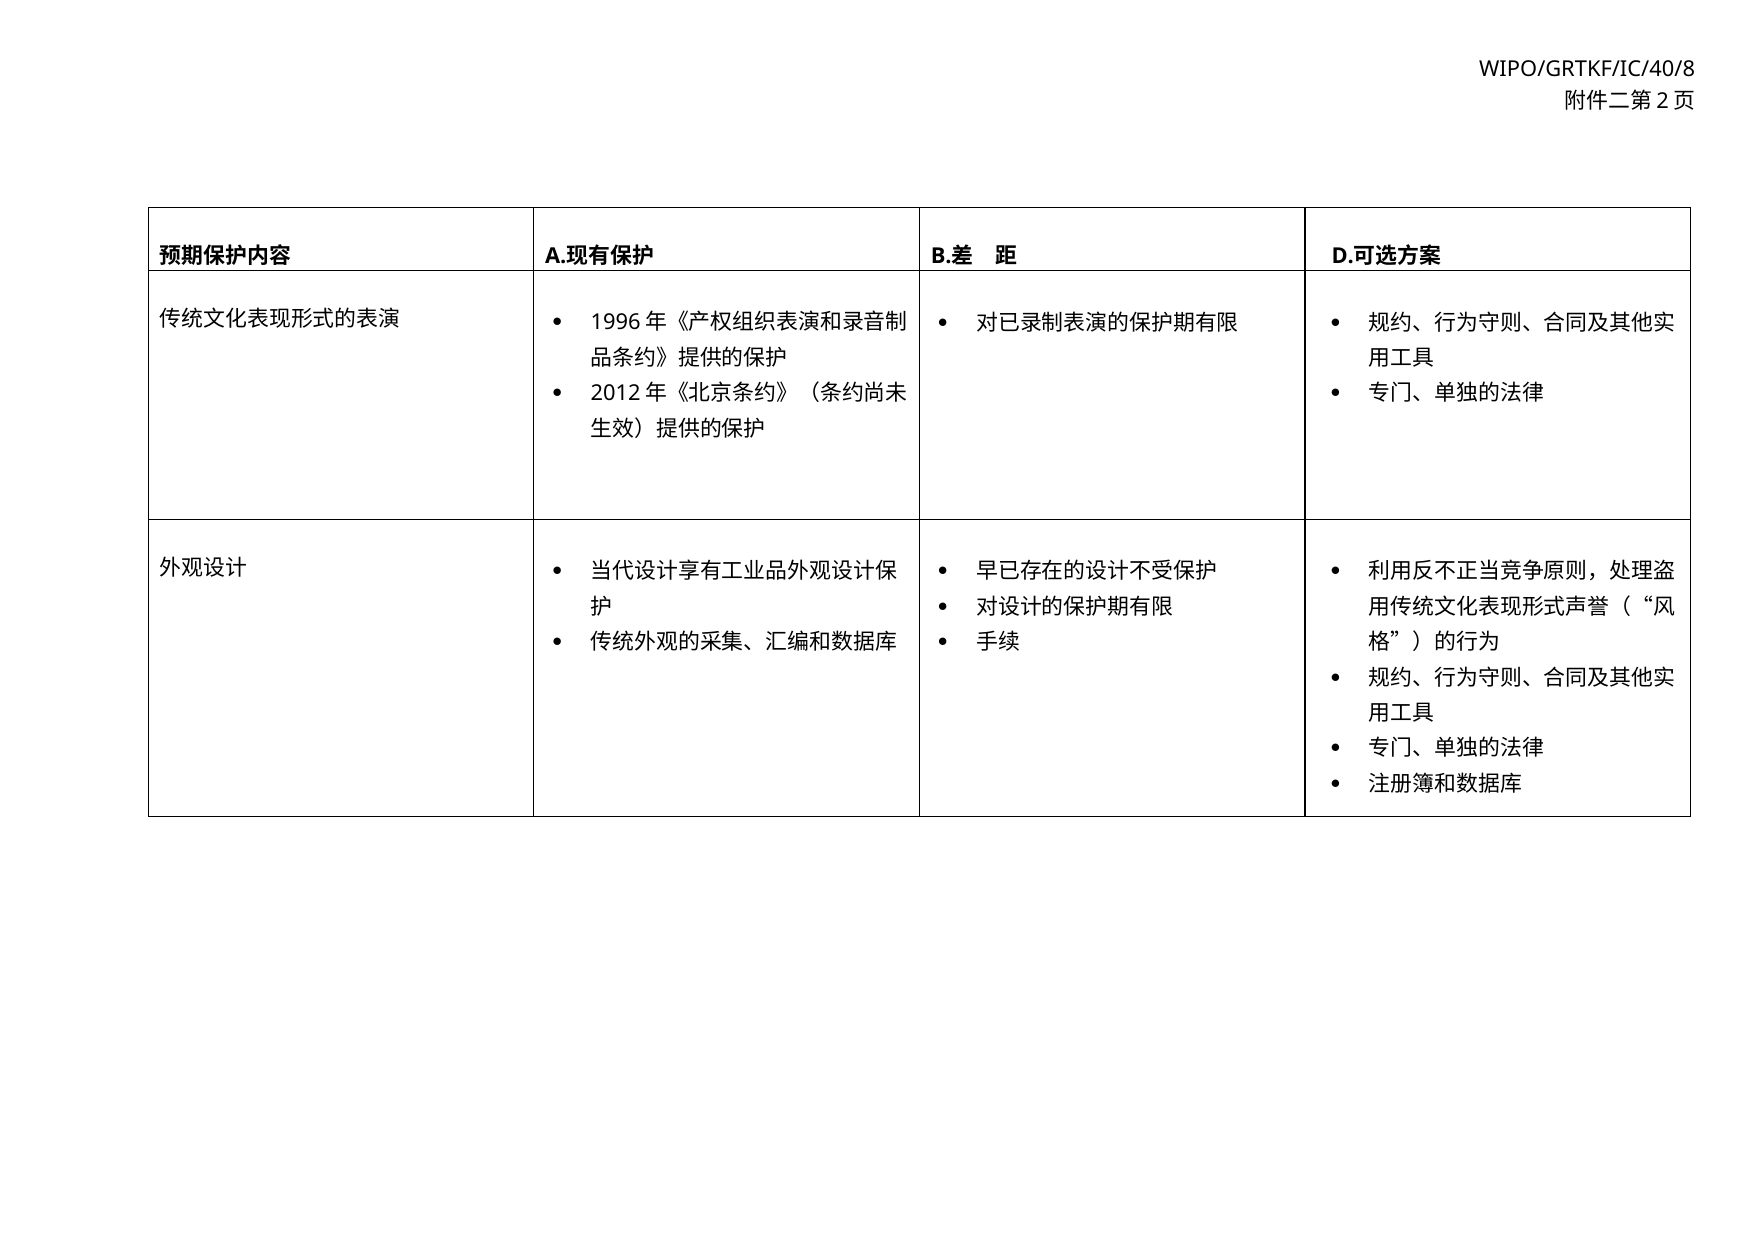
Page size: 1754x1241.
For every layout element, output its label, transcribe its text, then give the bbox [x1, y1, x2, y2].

table_cell 当代设计享有工业品外观设计保‍护 传统外观的采集、汇编和数据库 [534, 520, 919, 816]
table_cell 利用反不正当竞争原则，处理盗用传统文化表现形式声誉（“风格”）的行为 规约、行为守则、合同及其他实用工具 专门、单独的法律 注册簿和数据库 [1306, 520, 1690, 816]
table_cell 对已录制表演的保护期有限 [920, 271, 1304, 519]
table_header B.差 距 [920, 208, 1304, 270]
table_cell 1996年《产权组织表演和录音制品条约》提供的保护 2012年《北京条约》（条约尚未生效）提供的保护 [534, 271, 919, 519]
table_cell 规约、行为守则、合同及其他实用工具 专门、单独的法律 [1306, 271, 1690, 519]
table_cell 传统文化表现形式的表演 [149, 271, 533, 519]
table_header D.可选方案 [1306, 208, 1690, 270]
table_cell 外观设计 [149, 520, 533, 816]
table_header 预期保护内容 [149, 208, 533, 270]
table_cell 早已存在的设计不受保护 对设计的保护期有限 手续 [920, 520, 1304, 816]
table_header A.现有保护 [534, 208, 919, 270]
